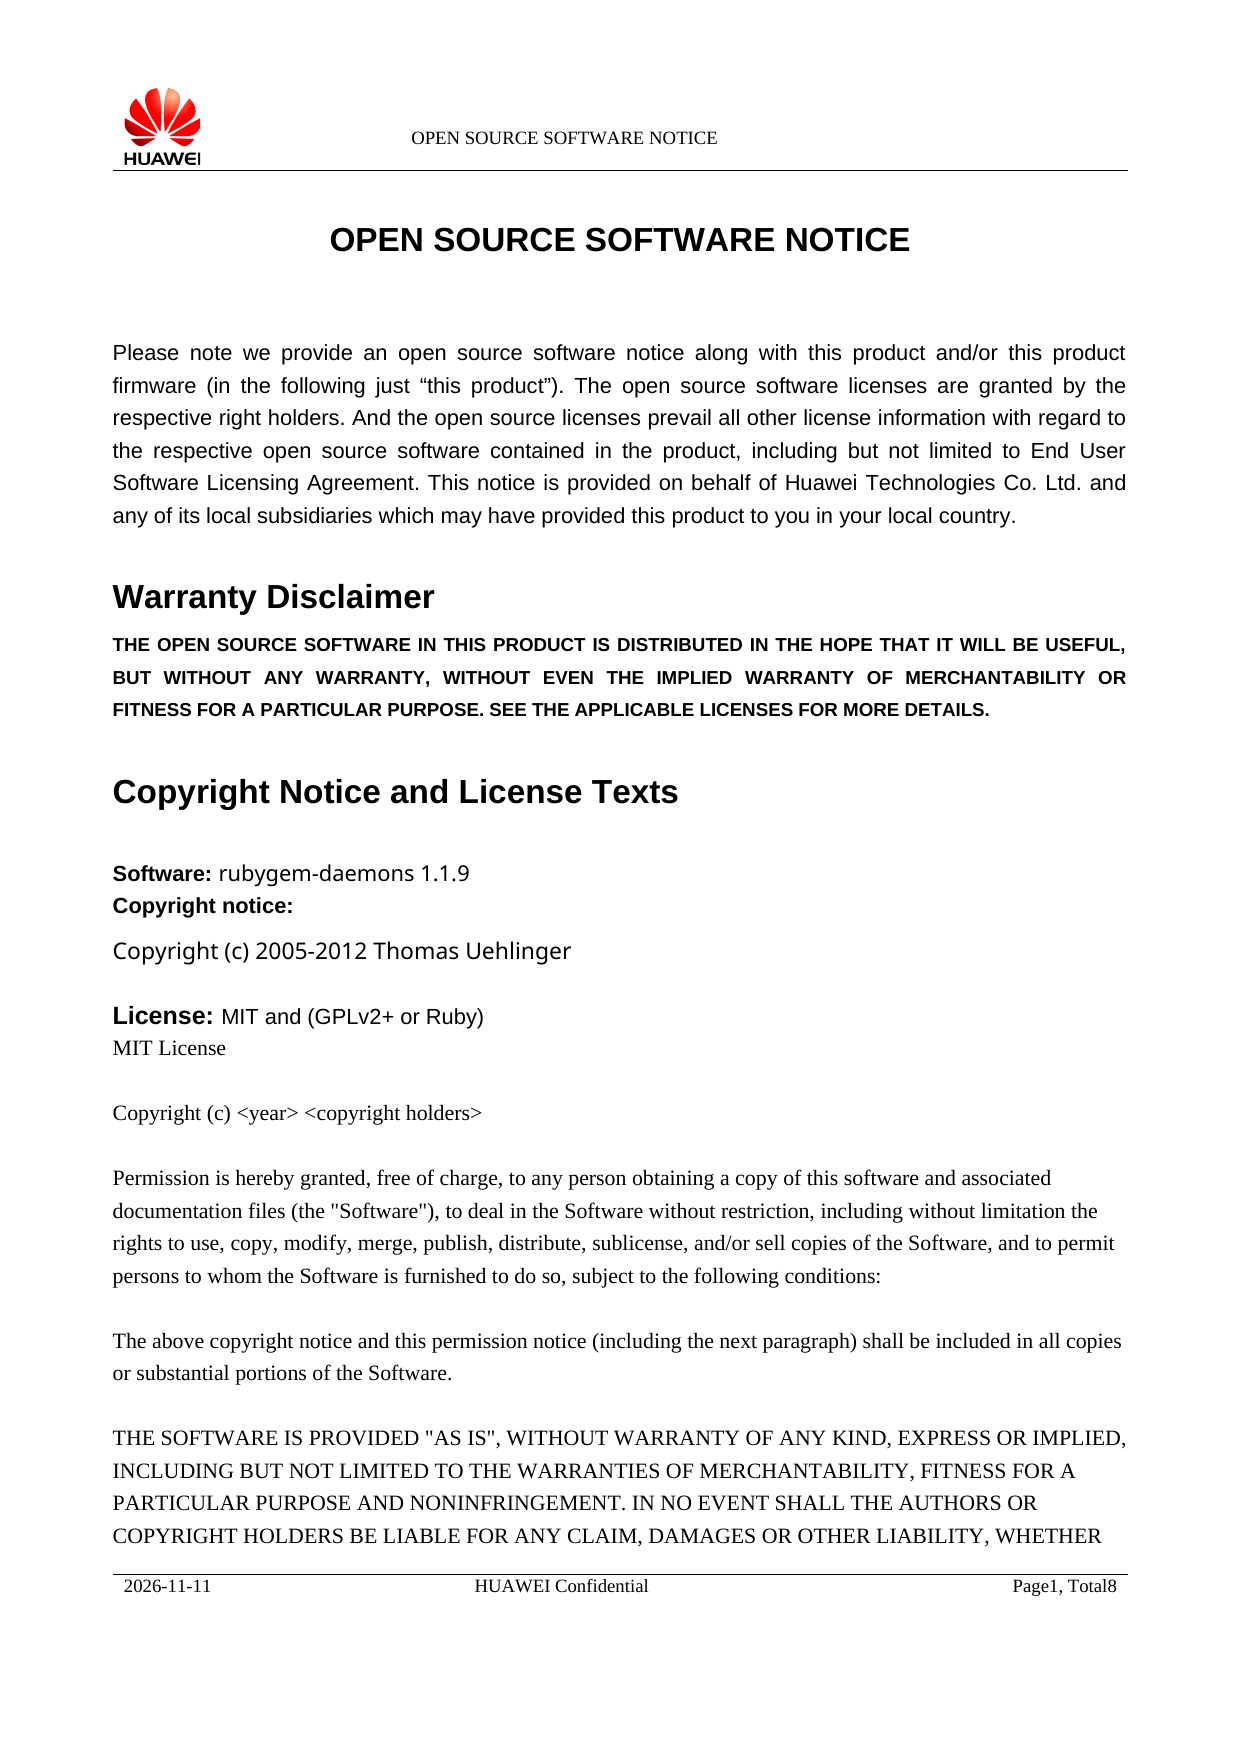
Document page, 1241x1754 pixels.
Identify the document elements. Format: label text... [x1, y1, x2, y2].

text The open source software in this product is distributed in the hope that it will be useful, but WITHOUT ANY WARRANTY, without even the implied warranty of MERCHANTABILITY or FITNESS FOR A PARTICULAR PURPOSE. See the applicable licenses for more details. [112, 629, 1128, 726]
text License: MIT and (GPLv2+ or Ruby) [112, 999, 1128, 1031]
text OPEN SOURCE SOFTWARE NOTICE [112, 206, 1128, 271]
text Warranty Disclaimer [112, 564, 1128, 629]
text Copyright (c) 2005-2012 Thomas Uehlinger [112, 934, 1128, 999]
text Please note we provide an open source software notice along with this product and/or this product firmware (in the following just “this product”). The open source software licenses are granted by the respective right holders. And the open source licenses prevail all other license information with regard to the respective open source software contained in the product, including but not limited to End User Software Licensing Agreement. This notice is provided on behalf of Huawei Technologies Co. Ltd. and any of its local subsidiaries which may have provided this product to you in your local country. [112, 336, 1128, 531]
text Copyright Notice and License Texts [112, 759, 1128, 824]
title Software: rubygem-daemons 1.1.9 [112, 856, 1128, 889]
picture [124, 88, 201, 165]
text Copyright notice: [112, 889, 1128, 921]
